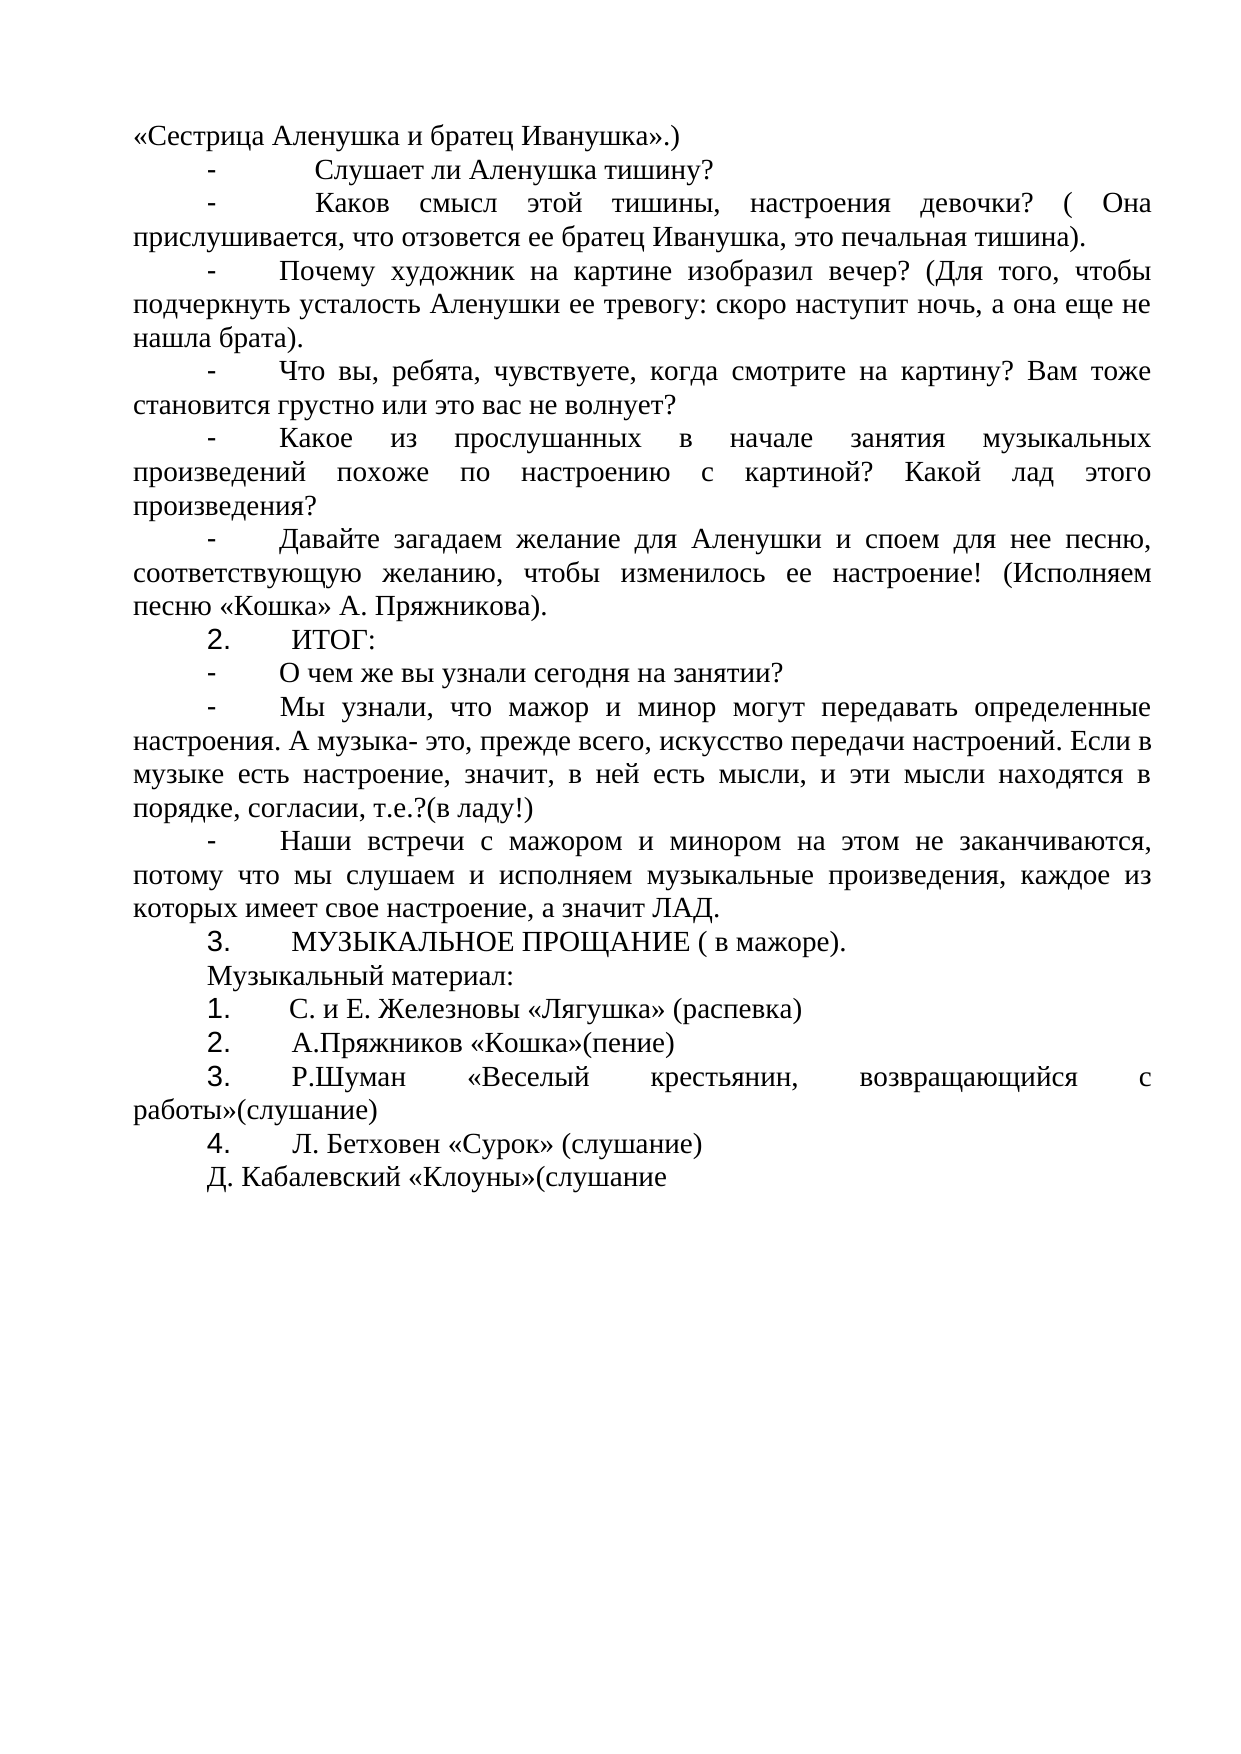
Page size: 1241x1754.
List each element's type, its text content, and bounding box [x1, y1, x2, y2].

list Слушает ли Аленушка тишину? [133, 152, 1152, 185]
list Давайте загадаем желание для Аленушки и споем для нее песню, соответствующую желанию, чтобы изменилось ее настроение! (Исполняем песню «Кошка» А. Пряжникова). [133, 521, 1152, 622]
list Какое из прослушанных в начале занятия музыкальных произведений похоже по настроению с картиной? Какой лад этого произведения? [133, 420, 1152, 521]
list Р.Шуман «Веселый крестьянин, возвращающийся с работы»(слушание) [133, 1059, 1152, 1126]
list Каков смысл этой тишины, настроения девочки? ( Она прислушивается, что отзовется ее братец Иванушка, это печальная тишина). [133, 185, 1152, 252]
text Музыкальный материал: [133, 958, 1152, 991]
list ИТОГ: [133, 622, 1152, 656]
list О чем же вы узнали сегодня на занятии? [133, 656, 1152, 689]
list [133, 118, 1152, 152]
list Наши встречи с мажором и минором на этом не заканчиваются, потому что мы слушаем и исполняем музыкальные произведения, каждое из которых имеет свое настроение, а значит ЛАД. [133, 823, 1152, 924]
list Что вы, ребята, чувствуете, когда смотрите на картину? Вам тоже становится грустно или это вас не волнует? [133, 353, 1152, 420]
list А.Пряжников «Кошка»(пение) [133, 1025, 1152, 1059]
list МУЗЫКАЛЬНОЕ ПРОЩАНИЕ ( в мажоре). [133, 924, 1152, 958]
text Д. Кабалевский «Клоуны»(слушание [133, 1159, 1152, 1193]
list С. и Е. Железновы «Лягушка» (распевка) [133, 991, 1152, 1025]
list Почему художник на картине изобразил вечер? (Для того, чтобы подчеркнуть усталость Аленушки ее тревогу: скоро наступит ночь, а она еще не нашла брата). [133, 252, 1152, 353]
list Мы узнали, что мажор и минор могут передавать определенные настроения. А музыка- это, прежде всего, искусство передачи настроений. Если в музыке есть настроение, значит, в ней есть мысли, и эти мысли находятся в порядке, согласии, т.е.?(в ладу!) [133, 689, 1152, 823]
list Л. Бетховен «Сурок» (слушание) [133, 1126, 1152, 1159]
